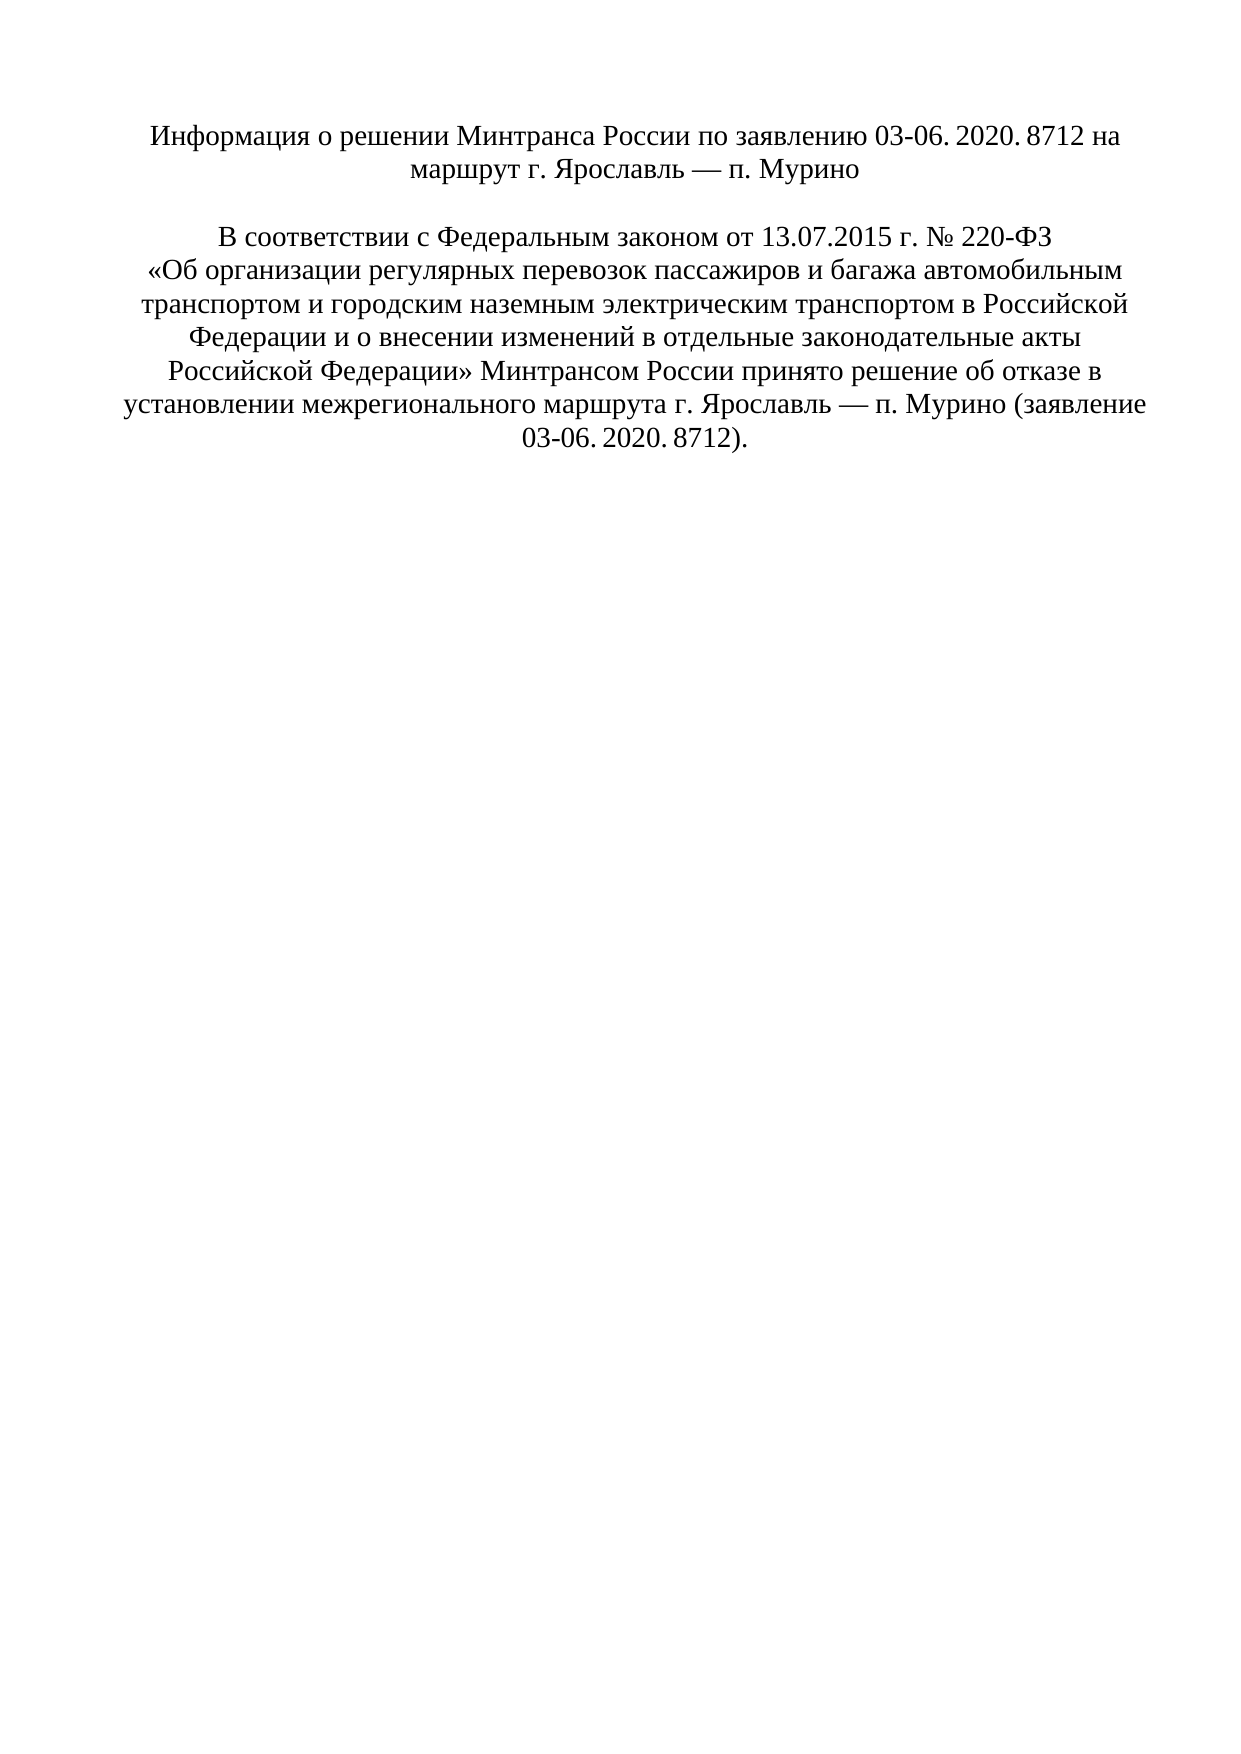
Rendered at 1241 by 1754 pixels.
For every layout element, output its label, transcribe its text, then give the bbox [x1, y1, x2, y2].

text Информация о решении Минтранса России по заявлению 03-06. 2020. 8712 на маршрут г. Ярославль — п. Мурино [118, 118, 1152, 185]
text В соответствии с Федеральным законом от 13.07.2015 г. № 220-ФЗ «Об организации регулярных перевозок пассажиров и багажа автомобильным транспортом и городским наземным электрическим транспортом в Российской Федерации и о внесении изменений в отдельные законодательные акты Российской Федерации» Минтрансом России принято решение об отказе в установлении межрегионального маршрута г. Ярославль — п. Мурино (заявление 03-06. 2020. 8712). [118, 219, 1152, 453]
